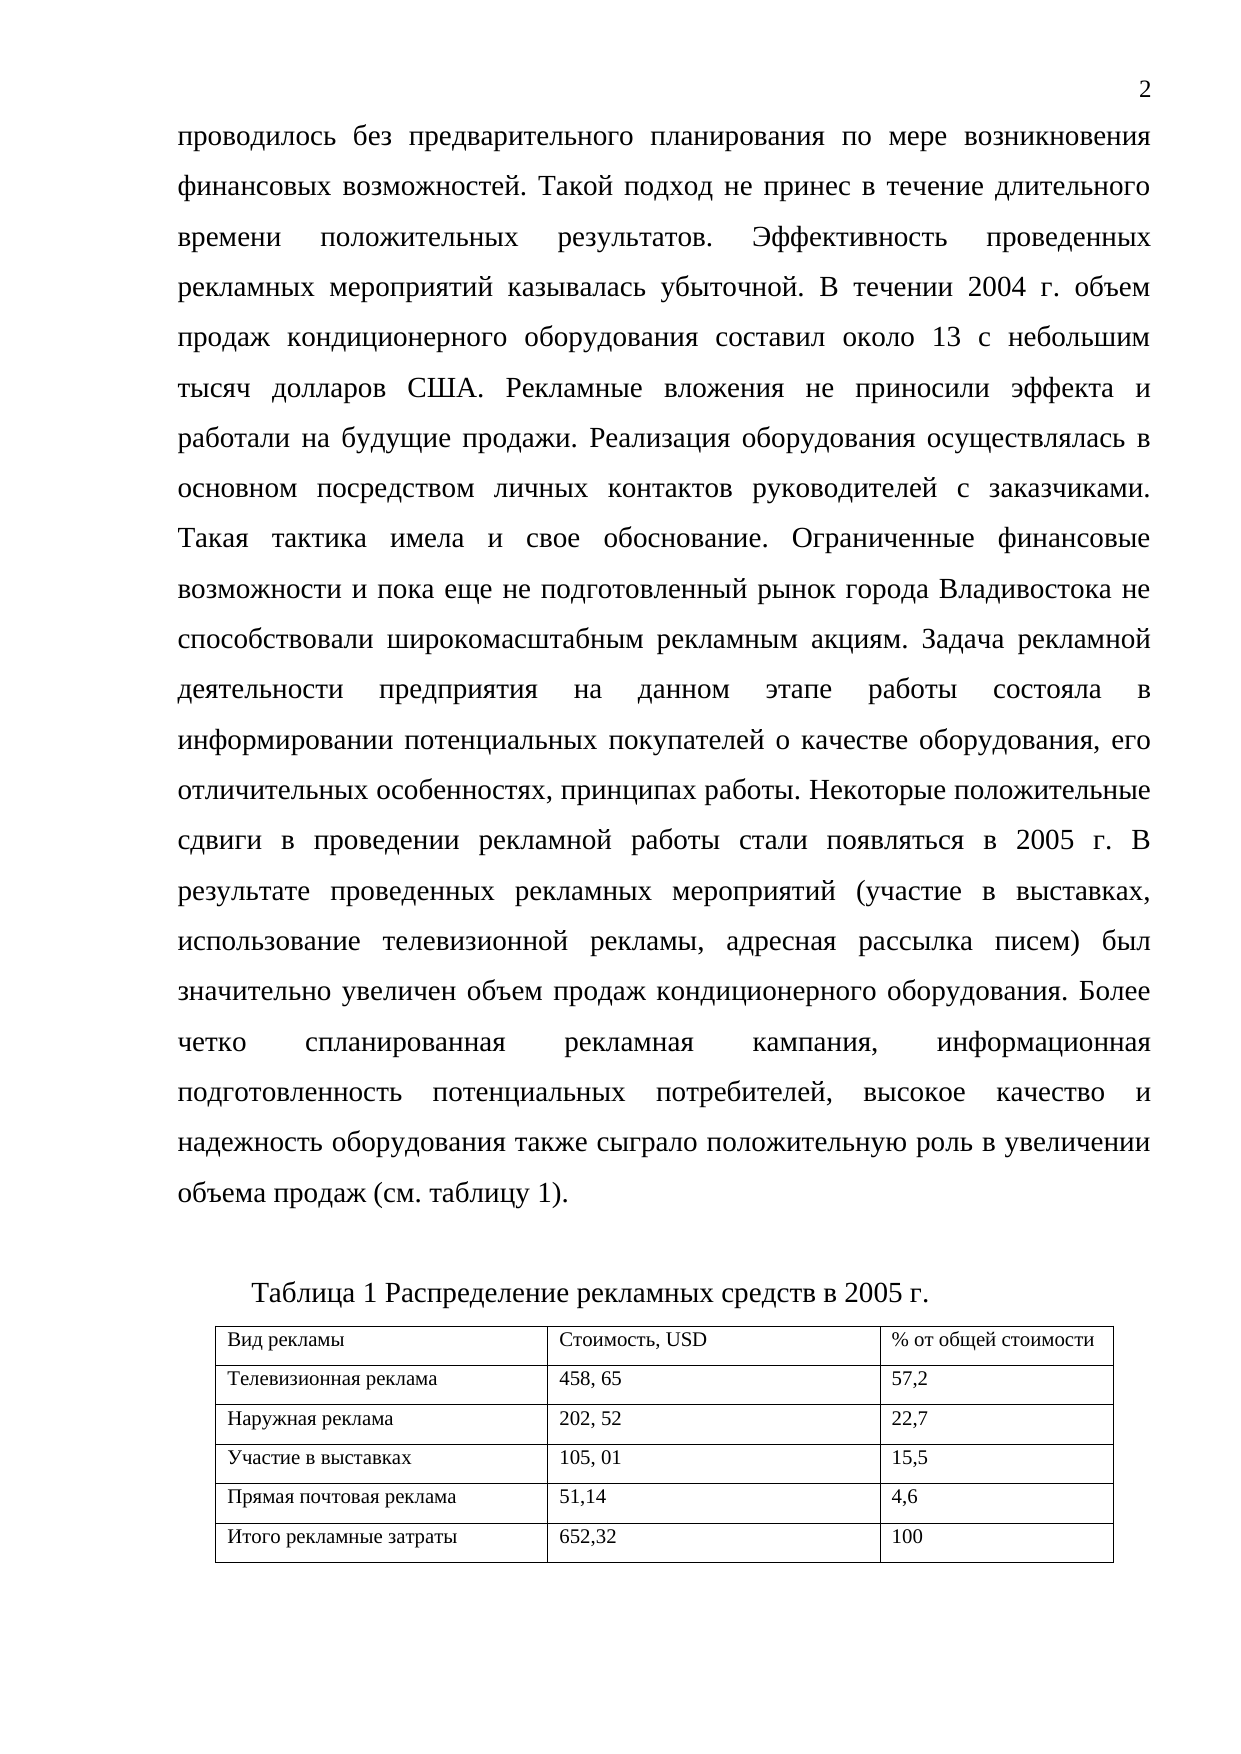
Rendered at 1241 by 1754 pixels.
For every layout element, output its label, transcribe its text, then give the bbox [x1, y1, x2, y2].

table_cell 458, 65 [548, 1366, 880, 1404]
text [177, 118, 1152, 1208]
table_header Вид рекламы [216, 1327, 547, 1365]
table_cell 652,32 [548, 1524, 880, 1562]
table_cell Телевизионная реклама [216, 1366, 547, 1404]
table_cell Итого рекламные затраты [216, 1524, 547, 1562]
table_cell Прямая почтовая реклама [216, 1484, 547, 1522]
table_cell 57,2 [881, 1366, 1113, 1404]
text Таблица 1 Распределение рекламных средств в . [177, 1275, 1152, 1309]
table_cell 51,14 [548, 1484, 880, 1522]
table_cell 202, 52 [548, 1405, 880, 1444]
table_cell 4,6 [881, 1484, 1113, 1522]
table_cell Наружная реклама [216, 1405, 547, 1444]
table_header Стоимость, USD [548, 1327, 880, 1365]
table_cell 100 [881, 1524, 1113, 1562]
table_cell 105, 01 [548, 1445, 880, 1483]
table_cell Участие в выставках [216, 1445, 547, 1483]
table_header % от общей стоимости [881, 1327, 1113, 1365]
table_cell 22,7 [881, 1405, 1113, 1444]
table_cell 15,5 [881, 1445, 1113, 1483]
